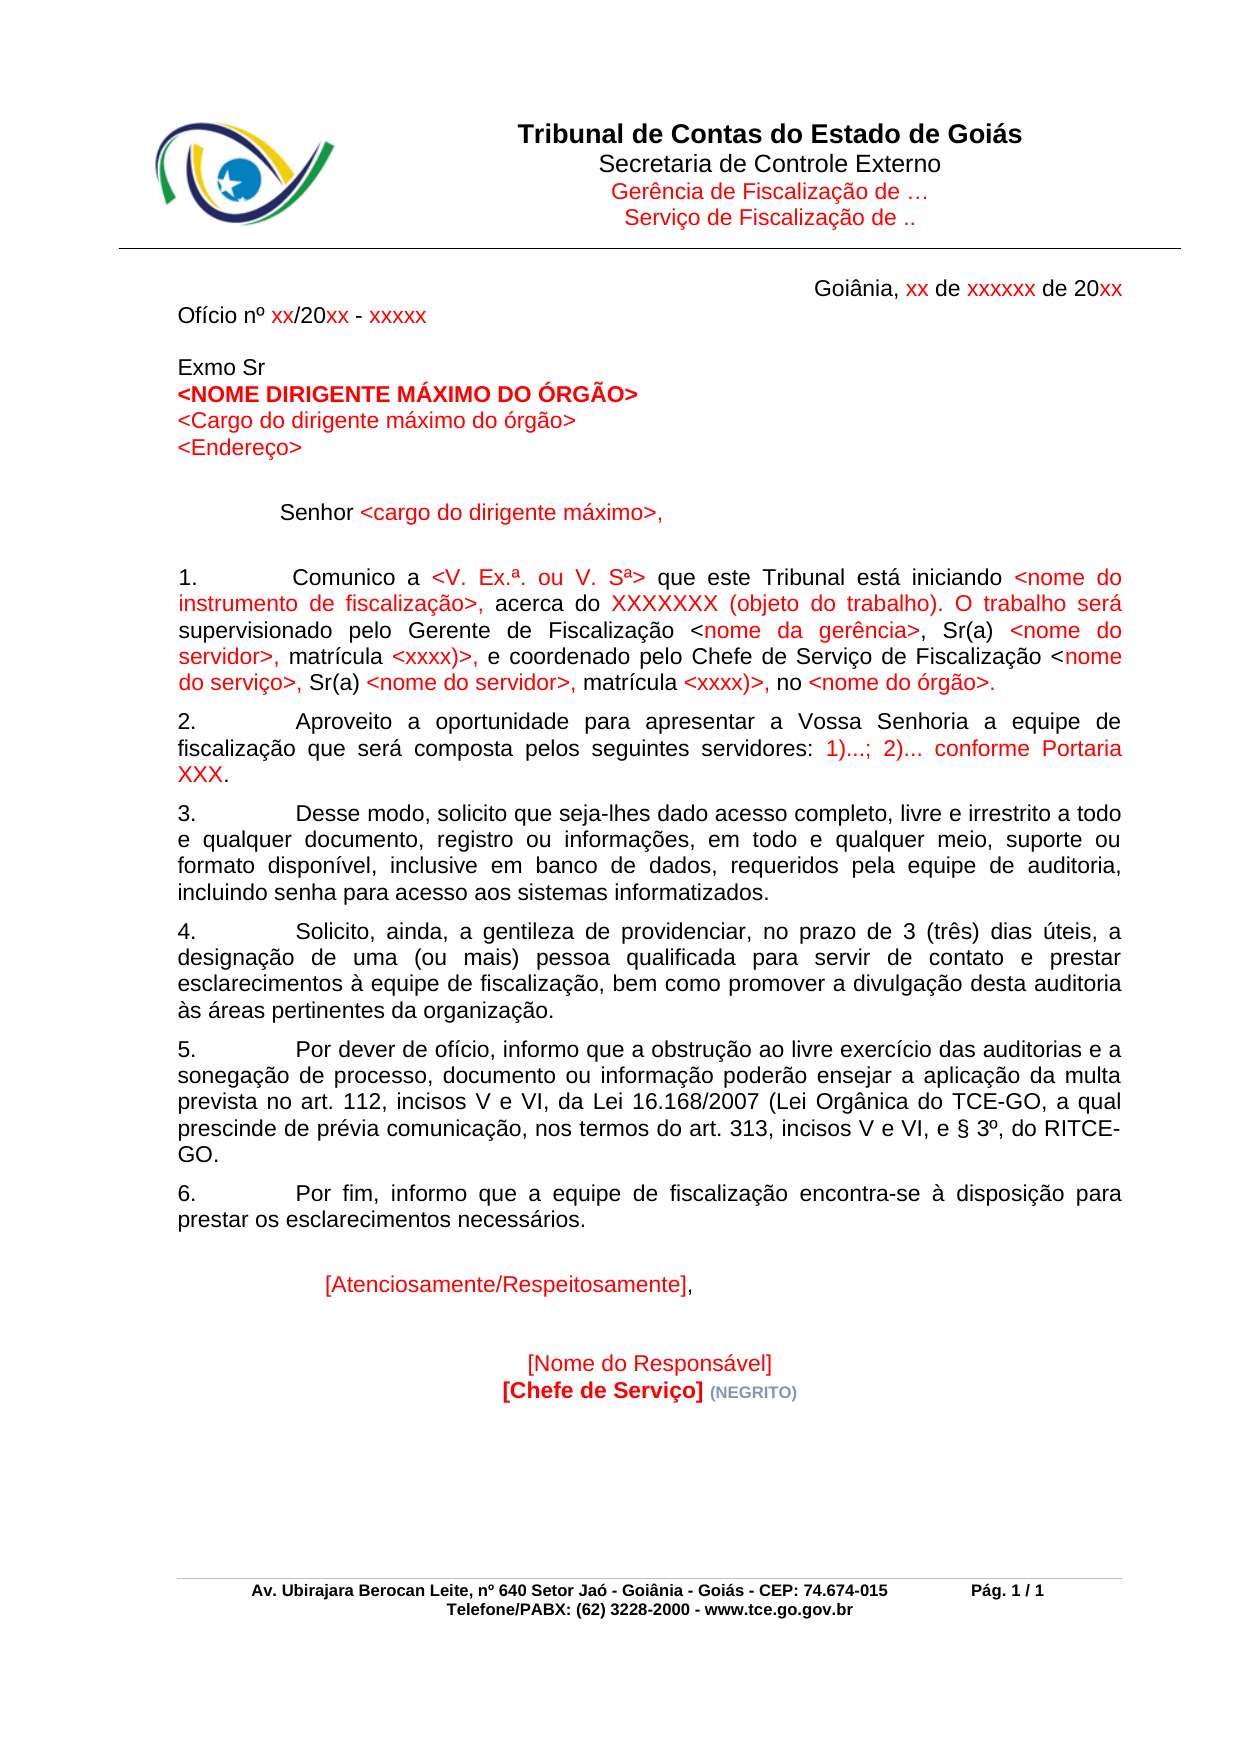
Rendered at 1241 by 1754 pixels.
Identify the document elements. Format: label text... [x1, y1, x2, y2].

text [Atenciosamente/Respeitosamente], [177, 1271, 1122, 1298]
text Goiânia, xx de xxxxxx de 20xx [177, 275, 1122, 302]
text <NOME DIRIGENTE MÁXIMO DO ÓRGÃO> [177, 381, 1122, 407]
text Exmo Sr [177, 354, 1122, 381]
list Por fim, informo que a equipe de fiscalização encontra-se à disposição para prestar os esclarecimentos necessários. [177, 1180, 1122, 1232]
list Por dever de ofício, informo que a obstrução ao livre exercício das auditorias e a sonegação de processo, documento ou informação poderão ensejar a aplicação da multa prevista no art. 112, incisos V e VI, da Lei 16.168/2007 (Lei Orgânica do TCE-GO, a qual prescinde de prévia comunicação, nos termos do art. 313, incisos V e VI, e § 3º, do RITCE-GO. [177, 1036, 1122, 1167]
text [Chefe de Serviço] (NEGRITO) [177, 1377, 1122, 1403]
list Desse modo, solicito que seja-lhes dado acesso completo, livre e irrestrito a todo e qualquer documento, registro ou informações, em todo e qualquer meio, suporte ou formato disponível, inclusive em banco de dados, requeridos pela equipe de auditoria, incluindo senha para acesso aos sistemas informatizados. [177, 800, 1122, 905]
list Aproveito a oportunidade para apresentar a Vossa Senhoria a equipe de fiscalização que será composta pelos seguintes servidores: 1)...; 2)... conforme Portaria XXX. [177, 708, 1122, 787]
text <Endereço> [177, 433, 1122, 460]
list Solicito, ainda, a gentileza de providenciar, no prazo de 3 (três) dias úteis, a designação de uma (ou mais) pessoa qualificada para servir de contato e prestar esclarecimentos à equipe de fiscalização, bem como promover a divulgação desta auditoria às áreas pertinentes da organização. [177, 918, 1122, 1023]
text Ofício nº xx/20xx - xxxxx [177, 302, 1122, 328]
picture [148, 115, 340, 233]
text Senhor <cargo do dirigente máximo>, [177, 499, 1122, 525]
text <Cargo do dirigente máximo do órgão> [177, 407, 1122, 433]
text [Nome do Responsável] [177, 1350, 1122, 1377]
text 1. Comunico a <V. Ex.ª. ou V. Sª> que este Tribunal está iniciando <nome do instrumento de fiscalização>, acerca do XXXXXXX (objeto do trabalho). O trabalho será supervisionado pelo Gerente de Fiscalização <nome da gerência>, Sr(a) <nome do servidor>, matrícula <xxxx)>, e coordenado pelo Chefe de Serviço de Fiscalização <nome do serviço>, Sr(a) <nome do servidor>, matrícula <xxxx)>, no <nome do órgão>. [178, 564, 1122, 696]
